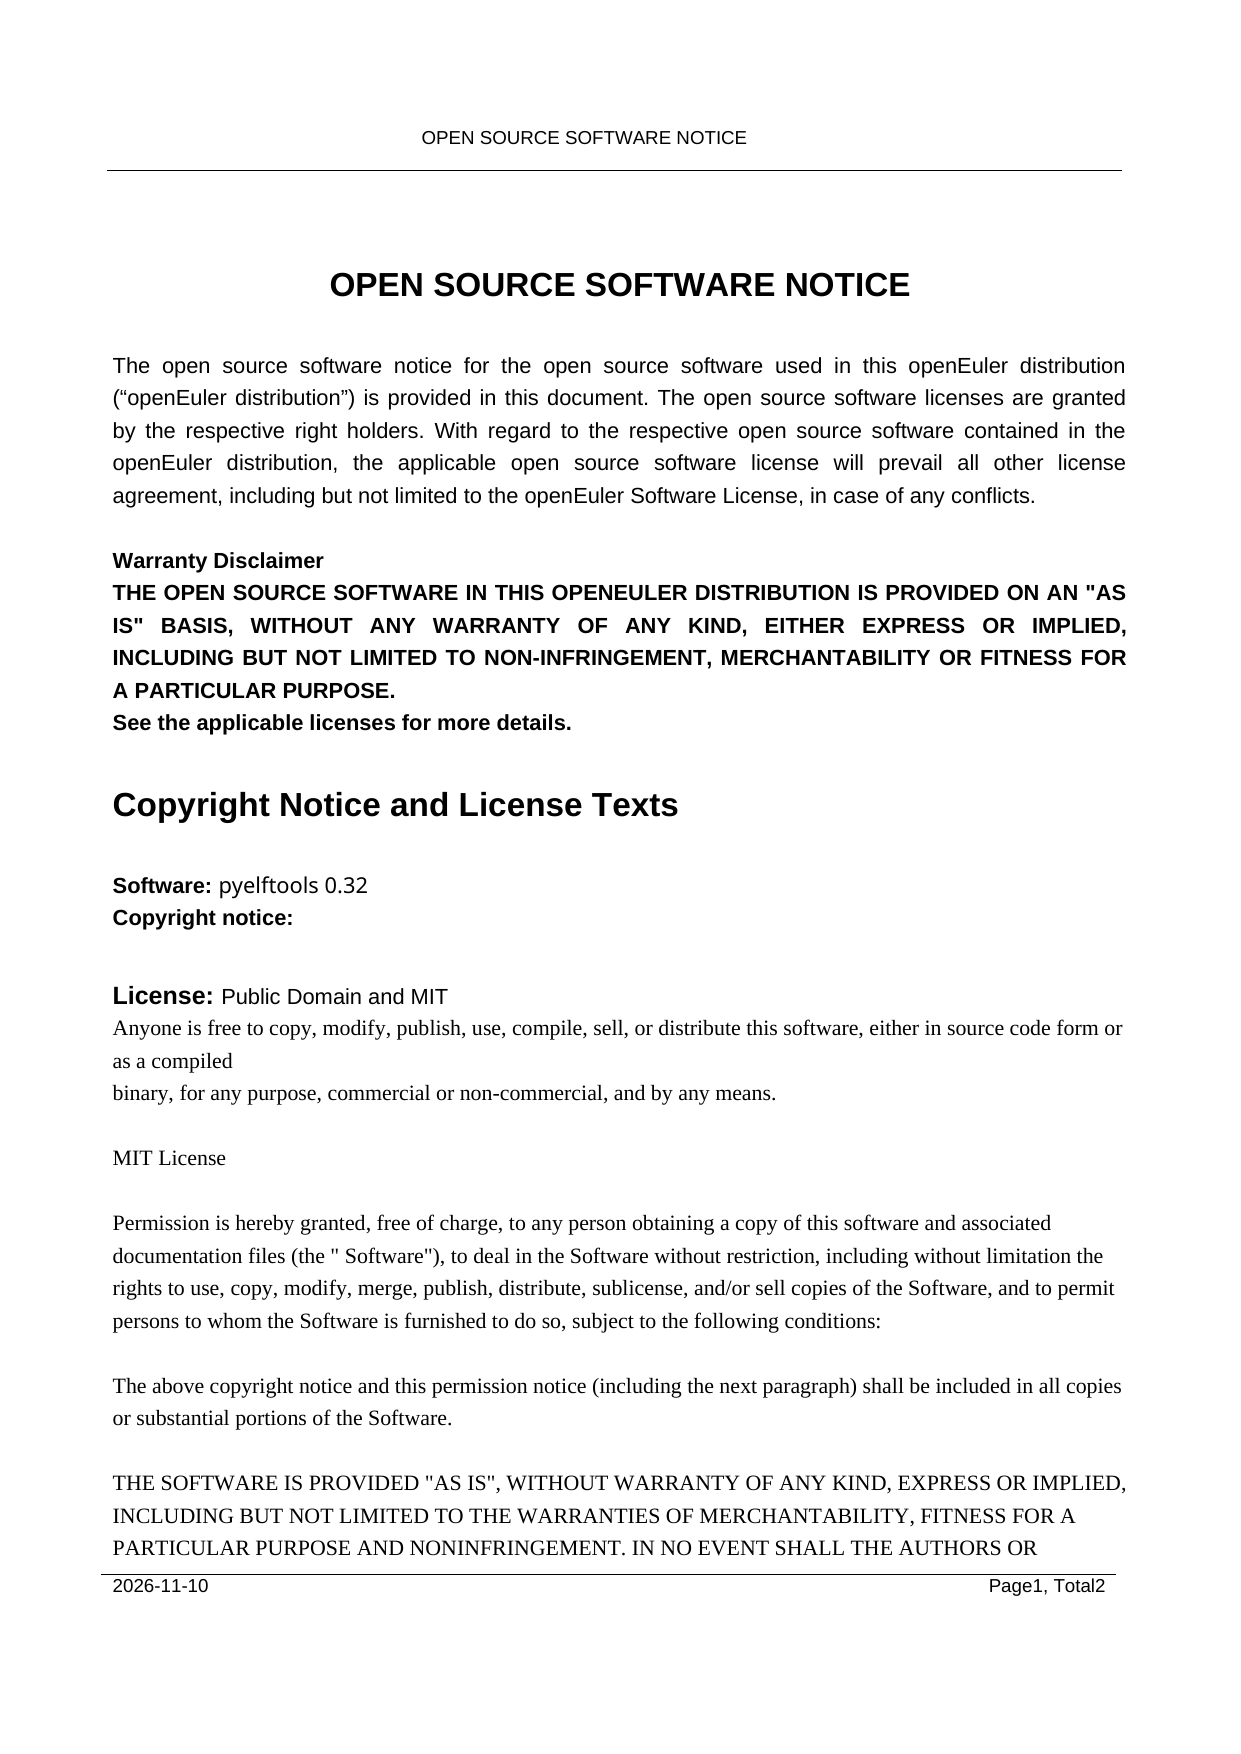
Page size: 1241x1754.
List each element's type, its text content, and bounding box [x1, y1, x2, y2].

text OPEN SOURCE SOFTWARE NOTICE [112, 251, 1128, 316]
title Software: pyelftools 0.32 [112, 869, 1128, 901]
text THE OPEN SOURCE SOFTWARE IN THIS OPENEULER DISTRIBUTION IS PROVIDED ON AN "AS IS" BASIS, WITHOUT ANY WARRANTY OF ANY KIND, EITHER EXPRESS OR IMPLIED, INCLUDING BUT NOT LIMITED TO NON-INFRINGEMENT, MERCHANTABILITY OR FITNESS FOR A PARTICULAR PURPOSE. See the applicable licenses for more details. [112, 576, 1128, 739]
text The open source software notice for the open source software used in this openEuler distribution (“openEuler distribution”) is provided in this document. The open source software licenses are granted by the respective right holders. With regard to the respective open source software contained in the openEuler distribution, the applicable open source software license will prevail all other license agreement, including but not limited to the openEuler Software License, in case of any conflicts. [112, 349, 1128, 511]
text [112, 1012, 1128, 1564]
text Copyright notice: [112, 901, 1128, 934]
text Copyright Notice and License Texts [112, 771, 1128, 836]
text License: Public Domain and MIT [112, 979, 1128, 1012]
text Warranty Disclaimer [112, 544, 1128, 576]
